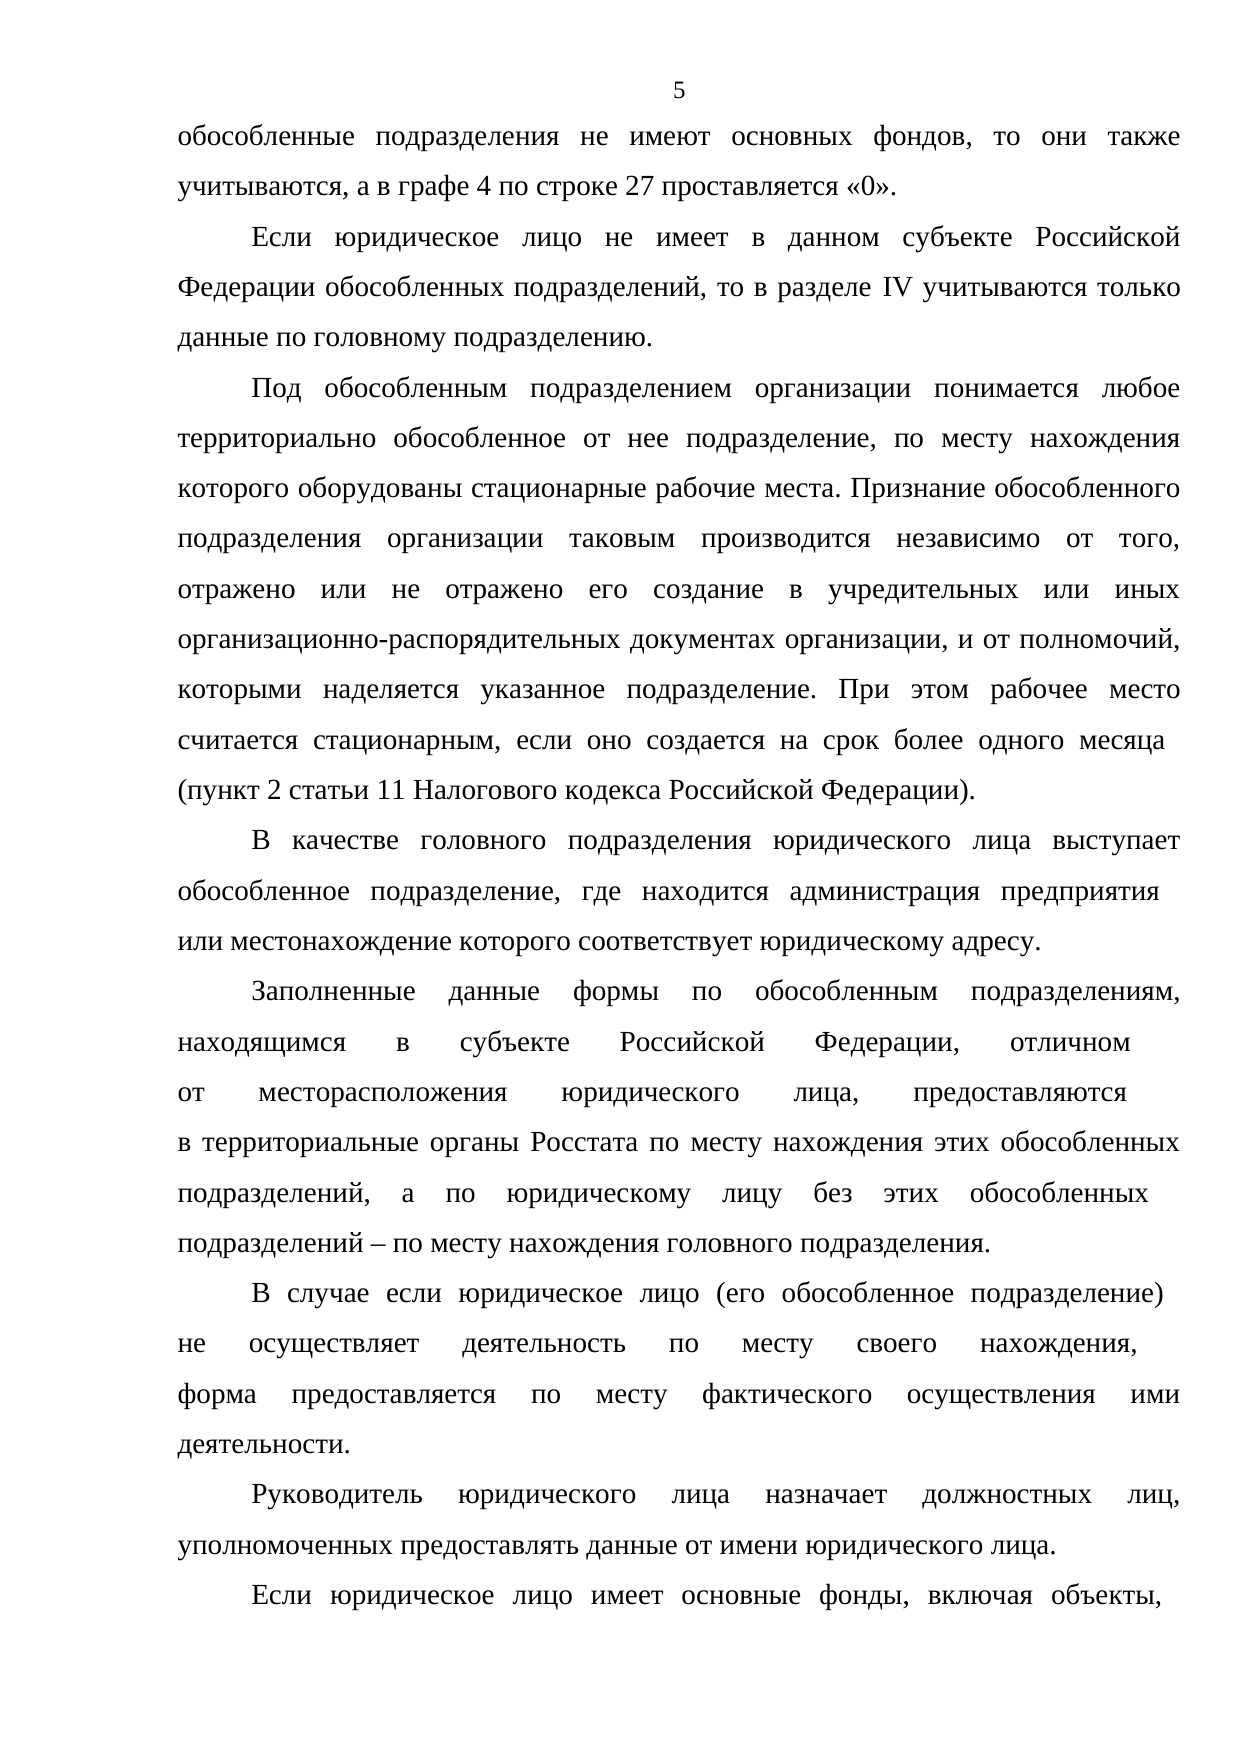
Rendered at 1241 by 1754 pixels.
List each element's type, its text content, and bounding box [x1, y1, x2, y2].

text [177, 118, 1181, 202]
text В качестве головного подразделения юридического лица выступает обособленное подразделение, где находится администрация предприятия или местонахождение которого соответствует юридическому адресу. [177, 822, 1181, 957]
text Заполненные данные формы по обособленным подразделениям, находящимся в субъекте Российской Федерации, отличном от месторасположения юридического лица, предоставляются в территориальные органы Росстата по месту нахождения этих обособленных подразделений, а по юридическому лицу без этих обособленных подразделений – по месту нахождения головного подразделения. [177, 973, 1181, 1258]
text Руководитель юридического лица назначает должностных лиц, уполномоченных предоставлять данные от имени юридического лица. [177, 1477, 1181, 1560]
text В случае если юридическое лицо (его обособленное подразделение) не осуществляет деятельность по месту своего нахождения, форма предоставляется по месту фактического осуществления ими деятельности. [177, 1275, 1181, 1460]
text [177, 1577, 1181, 1611]
text Под обособленным подразделением организации понимается любое территориально обособленное от нее подразделение, по месту нахождения которого оборудованы стационарные рабочие места. Признание обособленного подразделения организации таковым производится независимо от того, отражено или не отражено его создание в учредительных или иных организационно-распорядительных документах организации, и от полномочий, которыми наделяется указанное подразделение. При этом рабочее место считается стационарным, если оно создается на срок более одного месяца (пункт 2 статьи 11 Налогового кодекса Российской Федерации). [177, 370, 1181, 806]
text Если юридическое лицо не имеет в данном субъекте Российской Федерации обособленных подразделений, то в разделе IV учитываются только данные по головному подразделению. [177, 219, 1181, 353]
